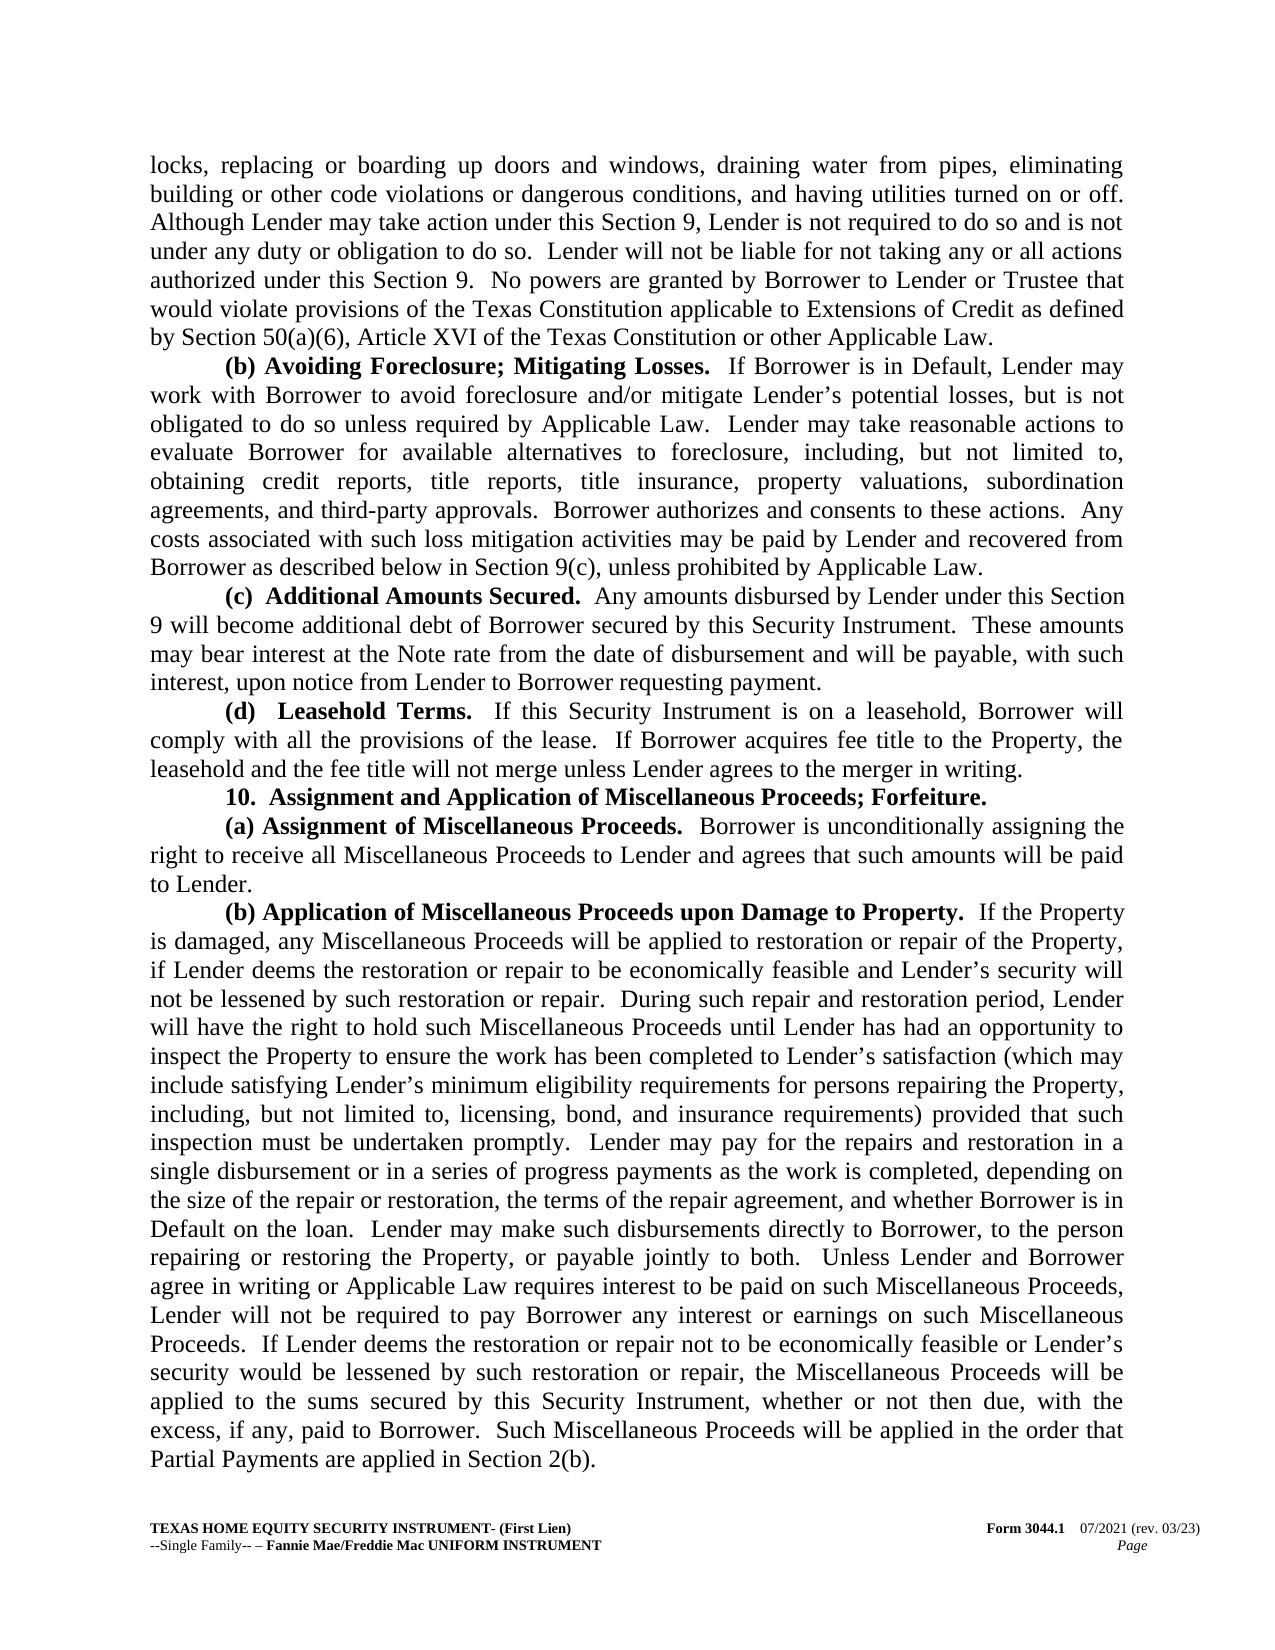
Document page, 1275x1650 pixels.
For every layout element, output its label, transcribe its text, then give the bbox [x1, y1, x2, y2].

text (c) Additional Amounts Secured. Any amounts disbursed by Lender under this Section 9 will become additional debt of Borrower secured by this Security Instrument. These amounts may bear interest at the Note rate from the date of disbursement and will be payable, with such interest, upon notice from Lender to Borrower requesting payment. [150, 581, 1125, 696]
text 10. Assignment and Application of Miscellaneous Proceeds; Forfeiture. [150, 782, 1125, 811]
list (b) Avoiding Foreclosure; Mitigating Losses. If Borrower is in Default, Lender may work with Borrower to avoid foreclosure and/or mitigate Lender’s potential losses, but is not obligated to do so unless required by Applicable Law. Lender may take reasonable actions to evaluate Borrower for available alternatives to foreclosure, including, but not limited to, obtaining credit reports, title reports, title insurance, property valuations, subordination agreements, and third-party approvals. Borrower authorizes and consents to these actions. Any costs associated with such loss mitigation activities may be paid by Lender and recovered from Borrower as described below in Section 9(c), unless prohibited by Applicable Law. [150, 351, 1125, 581]
text (b) Application of Miscellaneous Proceeds upon Damage to Property. If the Property is damaged, any Miscellaneous Proceeds will be applied to restoration or repair of the Property, if Lender deems the restoration or repair to be economically feasible and Lender’s security will not be lessened by such restoration or repair. During such repair and restoration period, Lender will have the right to hold such Miscellaneous Proceeds until Lender has had an opportunity to inspect the Property to ensure the work has been completed to Lender’s satisfaction (which may include satisfying Lender’s minimum eligibility requirements for persons repairing the Property, including, but not limited to, licensing, bond, and insurance requirements) provided that such inspection must be undertaken promptly. Lender may pay for the repairs and restoration in a single disbursement or in a series of progress payments as the work is completed, depending on the size of the repair or restoration, the terms of the repair agreement, and whether Borrower is in Default on the loan. Lender may make such disbursements directly to Borrower, to the person repairing or restoring the Property, or payable jointly to both. Unless Lender and Borrower agree in writing or Applicable Law requires interest to be paid on such Miscellaneous Proceeds, Lender will not be required to pay Borrower any interest or earnings on such Miscellaneous Proceeds. If Lender deems the restoration or repair not to be economically feasible or Lender’s security would be lessened by such restoration or repair, the Miscellaneous Proceeds will be applied to the sums secured by this Security Instrument, whether or not then due, with the excess, if any, paid to Borrower. Such Miscellaneous Proceeds will be applied in the order that Partial Payments are applied in Section 2(b). [150, 897, 1125, 1472]
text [150, 150, 1125, 351]
text (d) Leasehold Terms. If this Security Instrument is on a leasehold, Borrower will comply with all the provisions of the lease. If Borrower acquires fee title to the Property, the leasehold and the fee title will not merge unless Lender agrees to the merger in writing. [150, 696, 1125, 782]
text (a) Assignment of Miscellaneous Proceeds. Borrower is unconditionally assigning the right to receive all Miscellaneous Proceeds to Lender and agrees that such amounts will be paid to Lender. [150, 811, 1125, 897]
